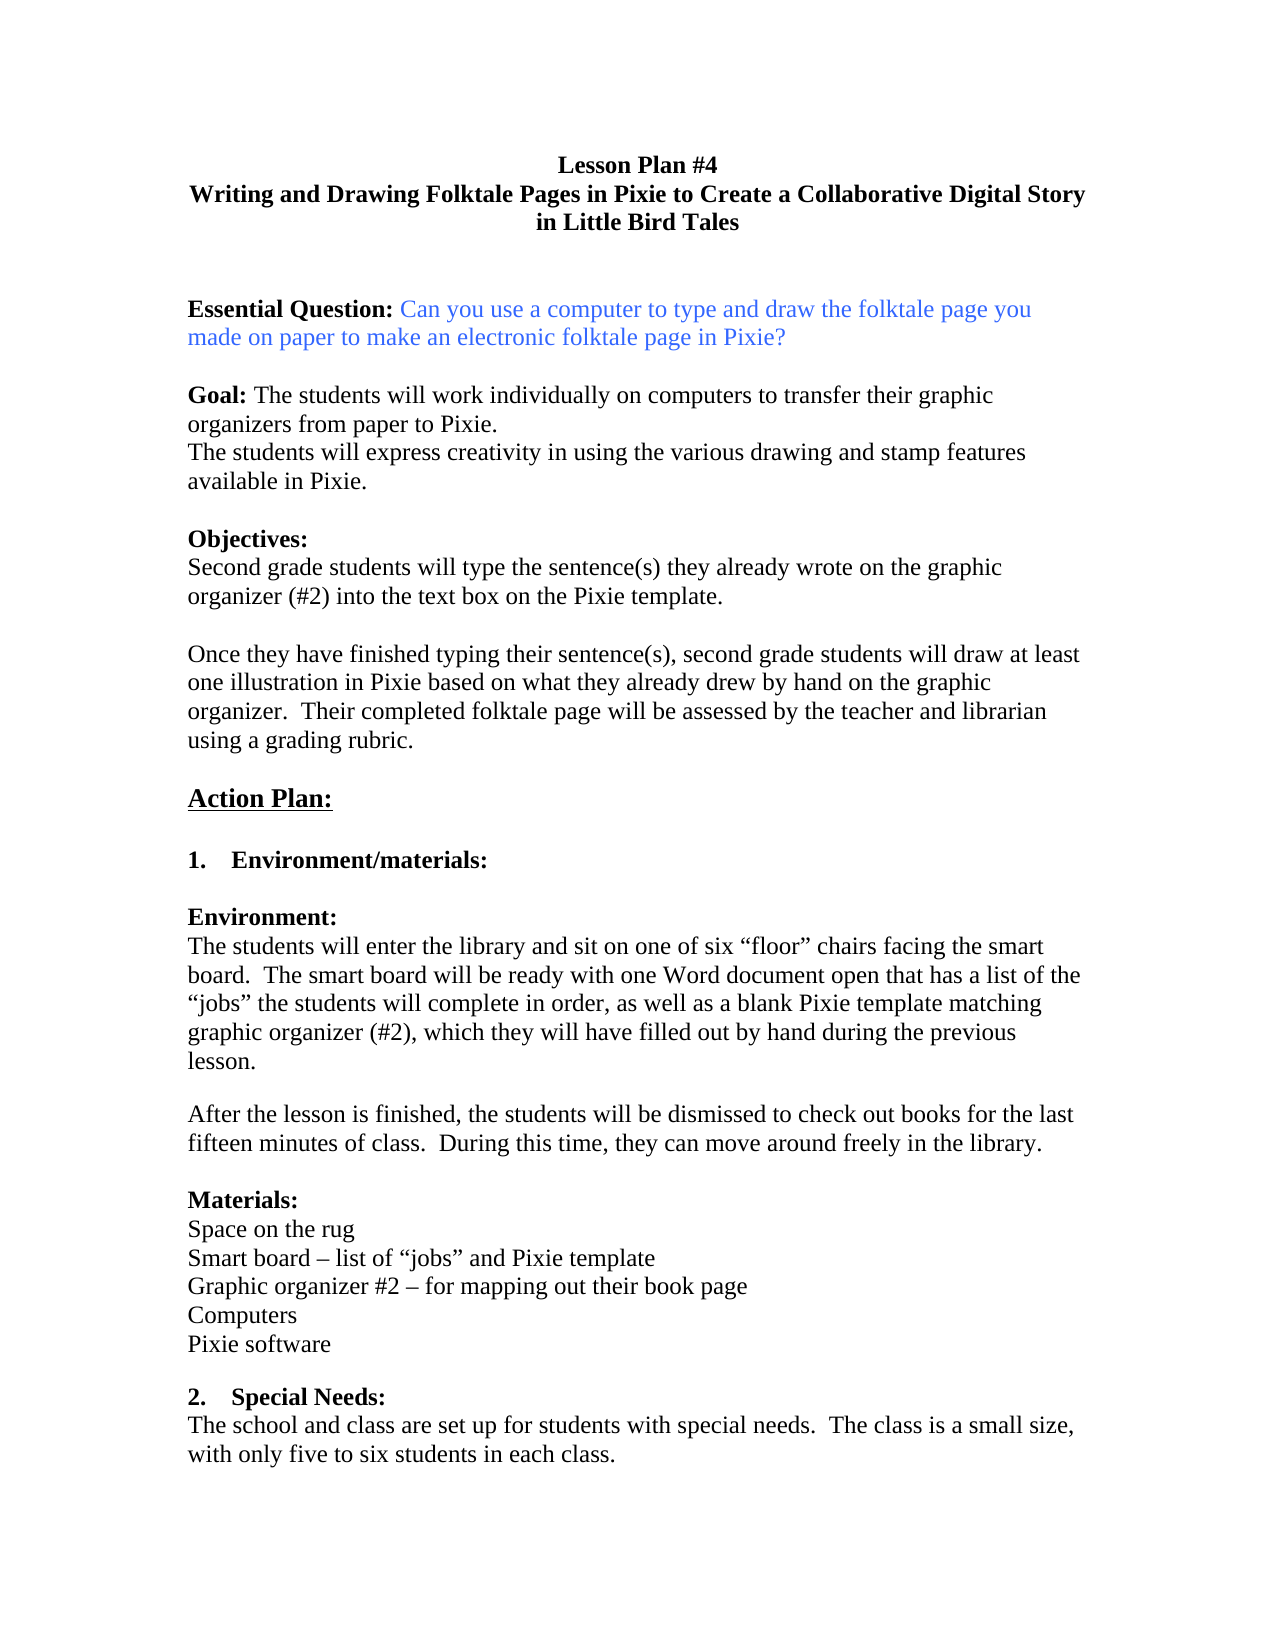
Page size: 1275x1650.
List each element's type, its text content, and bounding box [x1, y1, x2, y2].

text Computers [187, 1300, 1087, 1329]
text The students will enter the library and sit on one of six “floor” chairs facing the smart board. The smart board will be ready with one Word document open that has a list of the “jobs” the students will complete in order, as well as a blank Pixie template matching graphic organizer (#2), which they will have filled out by hand during the previous lesson. [187, 931, 1087, 1075]
text Essential Question: Can you use a computer to type and draw the folktale page you made on paper to make an electronic folktale page in Pixie? [187, 294, 1087, 351]
text Goal: The students will work individually on computers to transfer their graphic organizers from paper to Pixie. [187, 380, 1087, 437]
text Second grade students will type the sentence(s) they already wrote on the graphic organizer (#2) into the text box on the Pixie template. [187, 552, 1087, 610]
text Smart board – list of “jobs” and Pixie template [187, 1243, 1087, 1271]
text The school and class are set up for students with special needs. The class is a small size, with only five to six students in each class. [187, 1410, 1087, 1468]
text After the lesson is finished, the students will be dismissed to check out books for the last fifteen minutes of class. During this time, they can move around freely in the library. [187, 1099, 1087, 1156]
text Lesson Plan #4 [187, 150, 1087, 179]
text Once they have finished typing their sentence(s), second grade students will draw at least one illustration in Pixie based on what they already drew by hand on the graphic organizer. Their completed folktale page will be assessed by the teacher and librarian using a grading rubric. [187, 639, 1087, 754]
text Objectives: [187, 524, 1087, 552]
text Space on the rug [187, 1214, 1087, 1243]
text Writing and Drawing Folktale Pages in Pixie to Create a Collaborative Digital Story in Little Bird Tales [187, 179, 1087, 236]
text Environment: [187, 902, 1087, 931]
text 1. Environment/materials: [187, 845, 1087, 873]
text Materials: [187, 1185, 1087, 1214]
text Pixie software [187, 1329, 1087, 1358]
text 2. Special Needs: [187, 1382, 1087, 1410]
text Action Plan: [187, 782, 1087, 814]
text The students will express creativity in using the various drawing and stamp features available in Pixie. [187, 437, 1087, 495]
text Graphic organizer #2 – for mapping out their book page [187, 1271, 1087, 1300]
